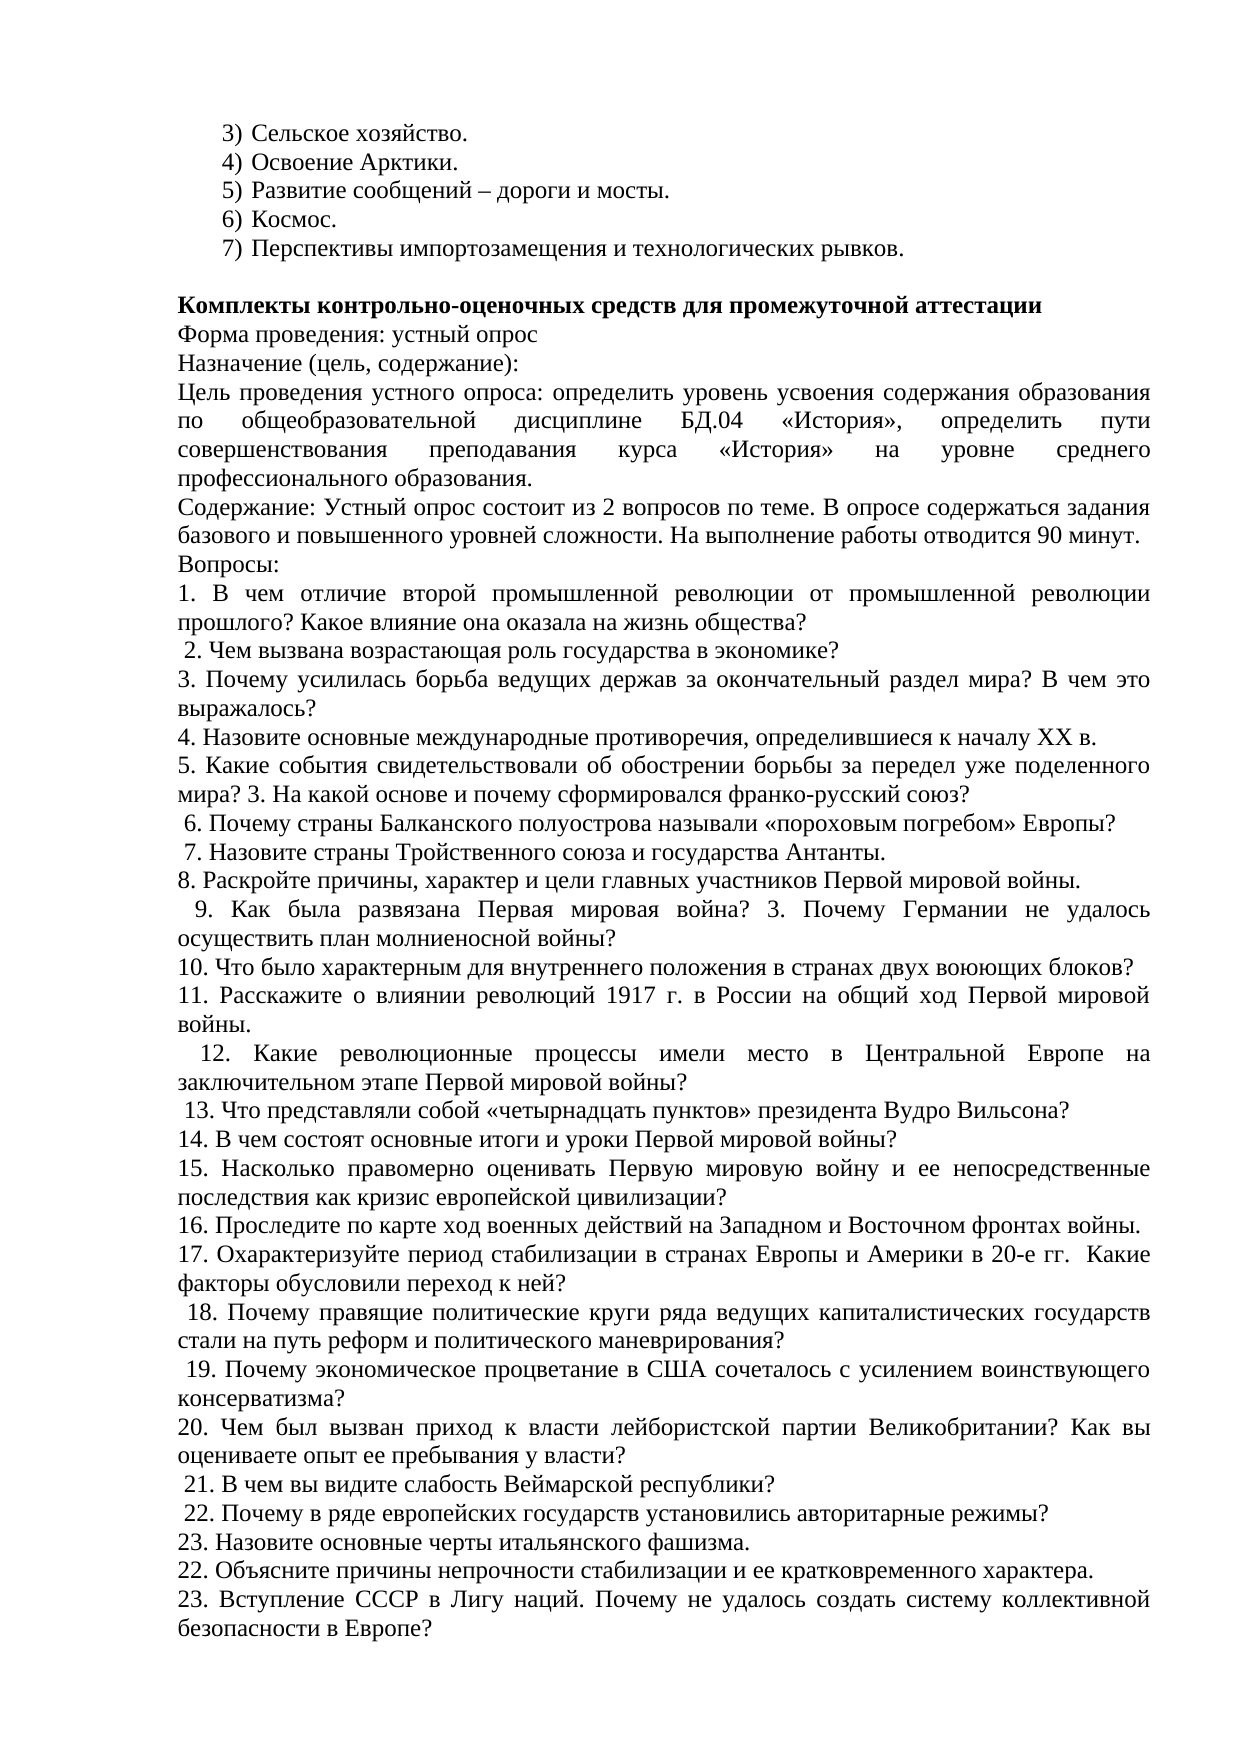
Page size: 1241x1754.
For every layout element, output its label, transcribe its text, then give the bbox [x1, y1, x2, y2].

text 5. Какие события свидетельствовали об обострении борьбы за передел уже поделенного мира? 3. На какой основе и почему сформировался франко-русский союз? [177, 751, 1152, 808]
text 19. Почему экономическое процветание в США сочеталось с усилением воинствующего консерватизма? [177, 1354, 1152, 1412]
text 17. Охарактеризуйте период стабилизации в странах Европы и Америки в 20-е гг. Какие факторы обусловили переход к ней? [177, 1239, 1152, 1297]
text 20. Чем был вызван приход к власти лейбористской партии Великобритании? Как вы оцениваете опыт ее пребывания у власти? [177, 1412, 1152, 1469]
text 4. Назовите основные международные противоречия, определившиеся к началу XX в. [177, 722, 1152, 751]
text 23. Назовите основные черты итальянского фашизма. [177, 1527, 1152, 1556]
text 23. Вступление СССР в Лигу наций. Почему не удалось создать систему коллективной безопасности в Европе? [177, 1584, 1152, 1642]
list Сельское хозяйство. [177, 118, 1152, 147]
text Вопросы: [177, 549, 1152, 578]
text 2. Чем вызвана возрастающая роль государства в экономике? [177, 636, 1152, 664]
text Содержание: Устный опрос состоит из 2 вопросов по теме. В опросе содержаться задания базового и повышенного уровней сложности. На выполнение работы отводится 90 минут. [177, 492, 1152, 549]
text 6. Почему страны Балканского полуострова называли «пороховым погребом» Европы? [177, 808, 1152, 837]
text 18. Почему правящие политические круги ряда ведущих капиталистических государств стали на путь реформ и политического маневрирования? [177, 1297, 1152, 1354]
text 21. В чем вы видите слабость Веймарской республики? [177, 1469, 1152, 1498]
text 7. Назовите страны Тройственного союза и государства Антанты. [177, 837, 1152, 866]
text 13. Что представляли собой «четырнадцать пунктов» президента Вудро Вильсона? [177, 1096, 1152, 1124]
text 15. Насколько правомерно оценивать Первую мировую войну и ее непосредственные последствия как кризис европейской цивилизации? [177, 1153, 1152, 1211]
text 16. Проследите по карте ход военных действий на Западном и Восточном фронтах войны. [177, 1211, 1152, 1239]
text 1. В чем отличие второй промышленной революции от промышленной революции прошлого? Какое влияние она оказала на жизнь общества? [177, 578, 1152, 636]
text 10. Что было характерным для внутреннего положения в странах двух воюющих блоков? [177, 952, 1152, 981]
text 22. Объясните причины непрочности стабилизации и ее кратковременного характера. [177, 1556, 1152, 1584]
list Освоение Арктики. [177, 147, 1152, 176]
text Комплекты контрольно-оценочных средств для промежуточной аттестации [177, 291, 1152, 319]
text 8. Раскройте причины, характер и цели главных участников Первой мировой войны. [177, 866, 1152, 894]
text Форма проведения: устный опрос [177, 319, 1152, 348]
list Космос. [177, 204, 1152, 233]
list Перспективы импортозамещения и технологических рывков. [177, 233, 1152, 262]
text 12. Какие революционные процессы имели место в Центральной Европе на заключительном этапе Первой мировой войны? [177, 1038, 1152, 1096]
text Назначение (цель, содержание): [177, 348, 1152, 377]
text 9. Как была развязана Первая мировая война? 3. Почему Германии не удалось осуществить план молниеносной войны? [177, 894, 1152, 952]
text 22. Почему в ряде европейских государств установились авторитарные режимы? [177, 1498, 1152, 1527]
text Цель проведения устного опроса: определить уровень усвоения содержания образования по общеобразовательной дисциплине БД.04 «История», определить пути совершенствования преподавания курса «История» на уровне среднего профессионального образования. [177, 377, 1152, 492]
list Развитие сообщений – дороги и мосты. [177, 176, 1152, 204]
text 3. Почему усилилась борьба ведущих держав за окончательный раздел мира? В чем это выражалось? [177, 664, 1152, 722]
text 14. В чем состоят основные итоги и уроки Первой мировой войны? [177, 1124, 1152, 1153]
text 11. Расскажите о влиянии революций 1917 г. в России на общий ход Первой мировой войны. [177, 981, 1152, 1038]
